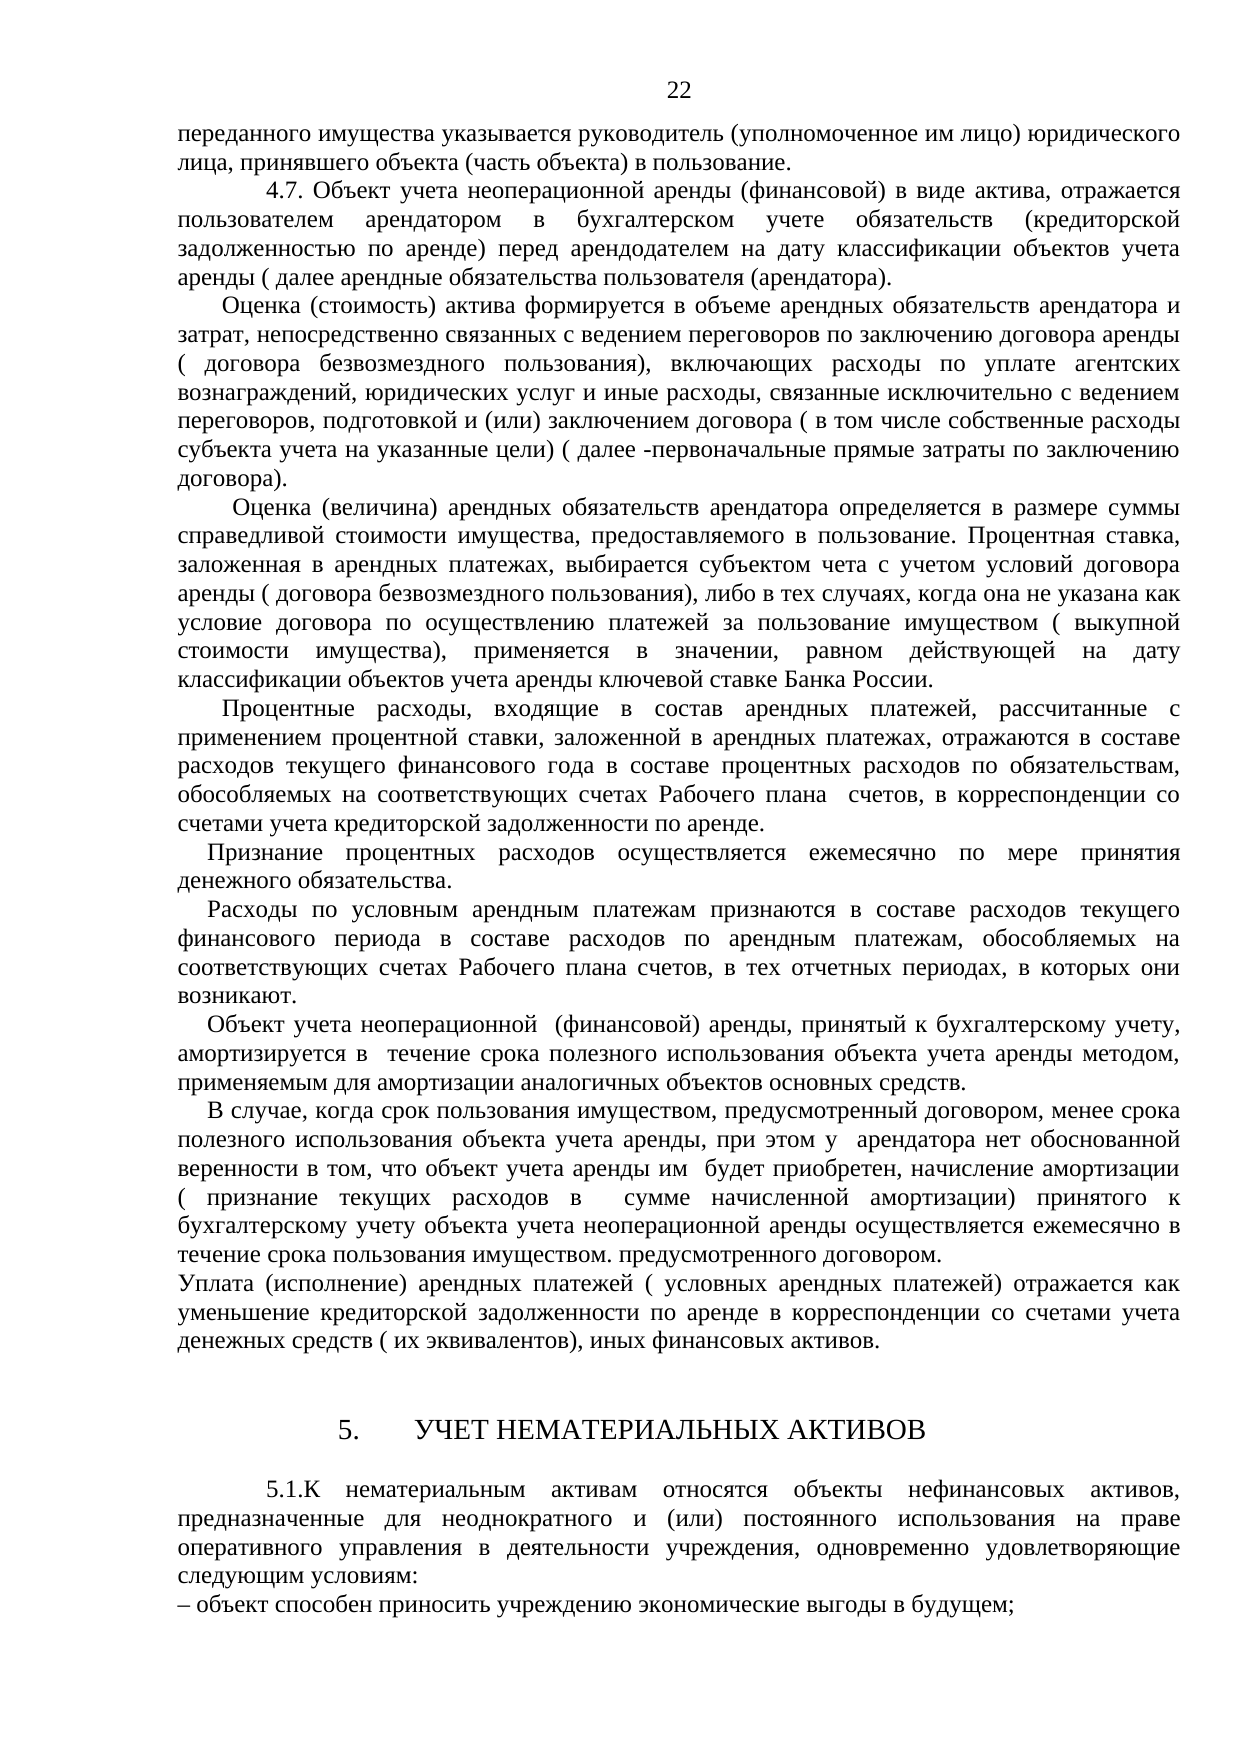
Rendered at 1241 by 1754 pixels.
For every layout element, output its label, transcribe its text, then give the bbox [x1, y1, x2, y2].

list Объект учета неоперационной (финансовой) аренды, принятый к бухгалтерскому учету, амортизируется в течение срока полезного использования объекта учета аренды методом, применяемым для амортизации аналогичных объектов основных средств. [177, 1009, 1181, 1096]
list Расходы по условным арендным платежам признаются в составе расходов текущего финансового периода в составе расходов по арендным платежам, обособляемых на соответствующих счетах Рабочего плана счетов, в тех отчетных периодах, в которых они возникают. [177, 894, 1181, 1009]
list В случае, когда срок пользования имуществом, предусмотренный договором, менее срока полезного использования объекта учета аренды, при этом у арендатора нет обоснованной веренности в том, что объект учета аренды им будет приобретен, начисление амортизации ( признание текущих расходов в сумме начисленной амортизации) принятого к бухгалтерскому учету объекта учета неоперационной аренды осуществляется ежемесячно в течение срока пользования имуществом. предусмотренного договором. [177, 1096, 1181, 1268]
list 5.1.К нематериальным активам относятся объекты нефинансовых активов, предназначенные для неоднократного и (или) постоянного использования на праве оперативного управления в деятельности учреждения, одновременно удовлетворяющие следующим условиям: [177, 1474, 1181, 1589]
list Процентные расходы, входящие в состав арендных платежей, рассчитанные с применением процентной ставки, заложенной в арендных платежах, отражаются в составе расходов текущего финансового года в составе процентных расходов по обязательствам, обособляемых на соответствующих счетах Рабочего плана счетов, в корреспонденции со счетами учета кредиторской задолженности по аренде. [177, 693, 1181, 837]
list 4.7. Объект учета неоперационной аренды (финансовой) в виде актива, отражается пользователем арендатором в бухгалтерском учете обязательств (кредиторской задолженностью по аренде) перед арендодателем на дату классификации объектов учета аренды ( далее арендные обязательства пользователя (арендатора). [177, 176, 1181, 291]
list Оценка (величина) арендных обязательств арендатора определяется в размере суммы справедливой стоимости имущества, предоставляемого в пользование. Процентная ставка, заложенная в арендных платежах, выбирается субъектом чета с учетом условий договора аренды ( договора безвозмездного пользования), либо в тех случаях, когда она не указана как условие договора по осуществлению платежей за пользование имуществом ( выкупной стоимости имущества), применяется в значении, равном действующей на дату классификации объектов учета аренды ключевой ставке Банка России. [177, 492, 1181, 693]
text – объект способен приносить учреждению экономические выгоды в будущем; [177, 1589, 1181, 1618]
list Признание процентных расходов осуществляется ежемесячно по мере принятия денежного обязательства. [177, 837, 1181, 894]
list Уплата (исполнение) арендных платежей ( условных арендных платежей) отражается как уменьшение кредиторской задолженности по аренде в корреспонденции со счетами учета денежных средств ( их эквивалентов), иных финансовых активов. [177, 1268, 1181, 1354]
list Оценка (стоимость) актива формируется в объеме арендных обязательств арендатора и затрат, непосредственно связанных с ведением переговоров по заключению договора аренды ( договора безвозмездного пользования), включающих расходы по уплате агентских вознаграждений, юридических услуг и иные расходы, связанные исключительно с ведением переговоров, подготовкой и (или) заключением договора ( в том числе собственные расходы субъекта учета на указанные цели) ( далее -первоначальные прямые затраты по заключению договора). [177, 291, 1181, 492]
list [177, 118, 1181, 176]
subtitle 5. УЧЕТ НЕМАТЕРИАЛЬНЫХ АКТИВОВ [177, 1412, 1181, 1445]
